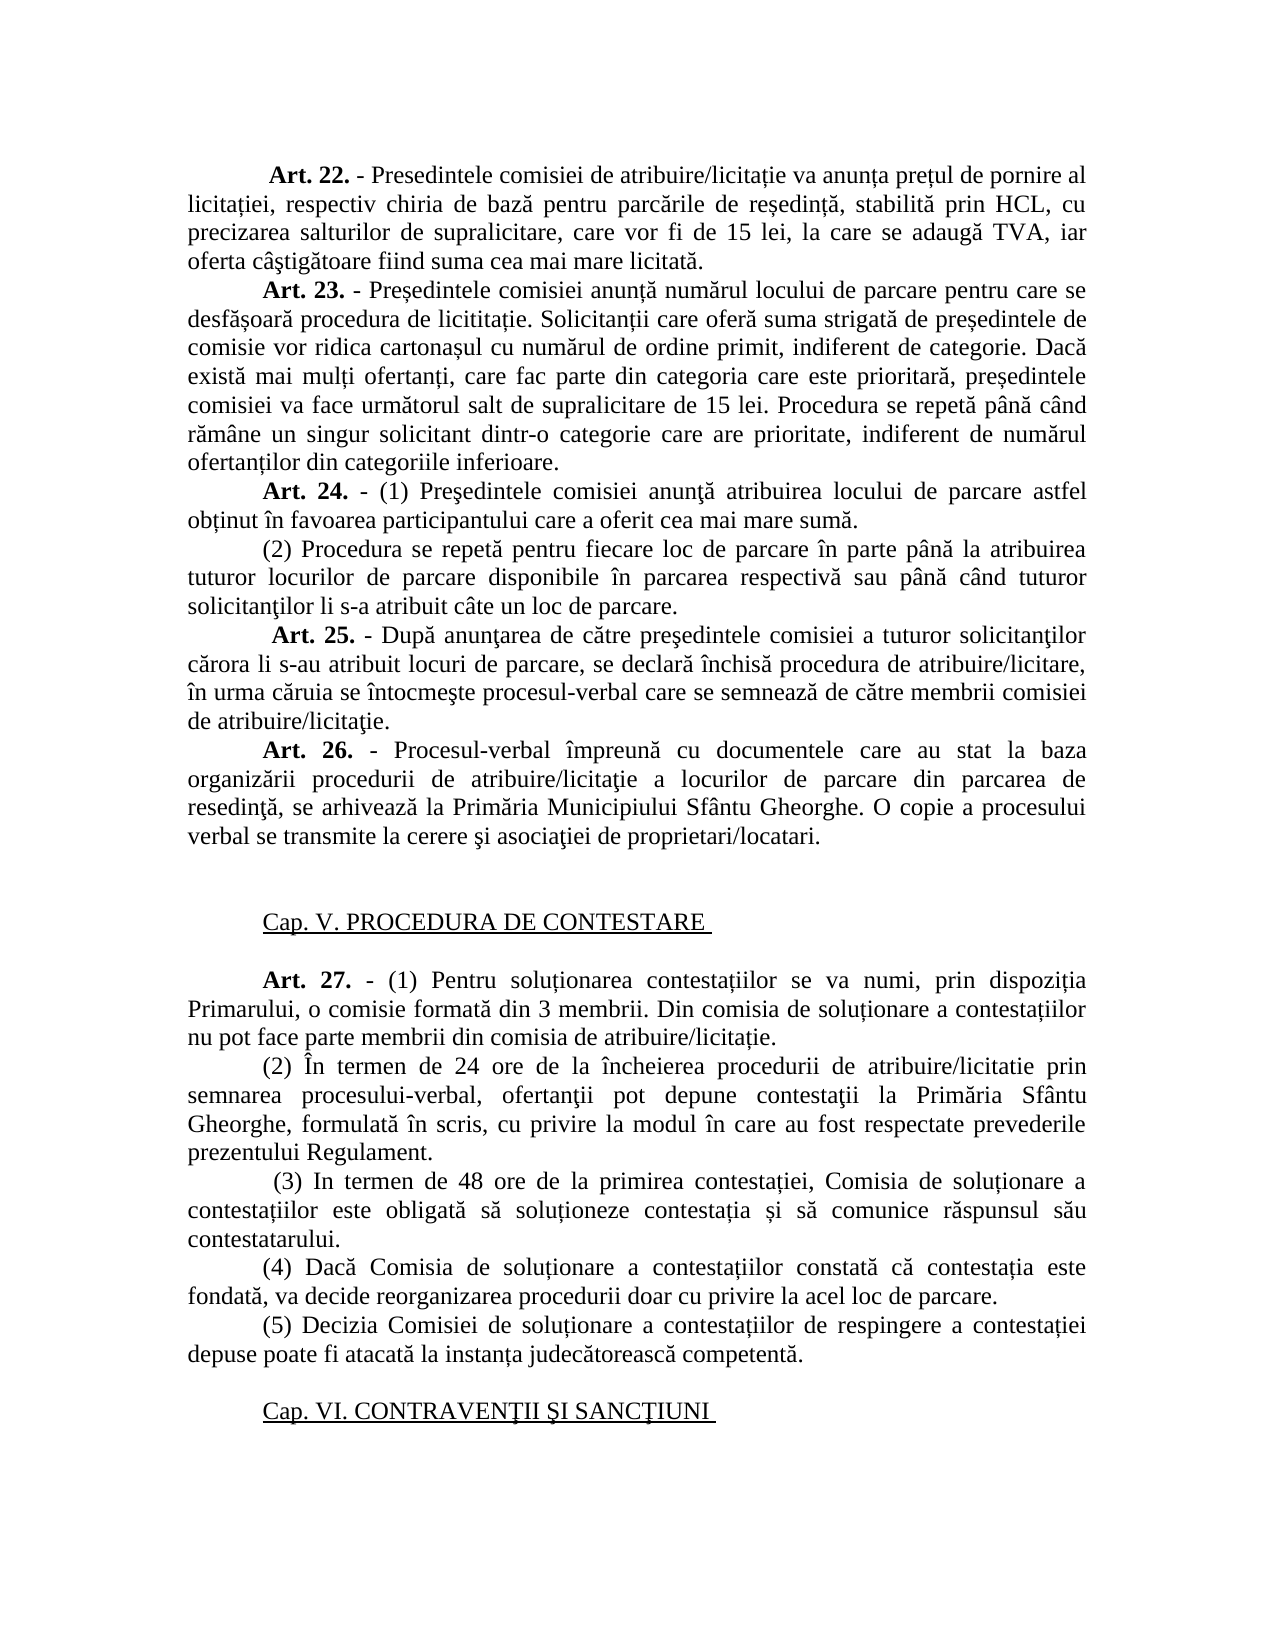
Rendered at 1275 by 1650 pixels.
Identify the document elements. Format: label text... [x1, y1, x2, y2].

text (5) Decizia Comisiei de soluționare a contestațiilor de respingere a contestației depuse poate fi atacată la instanța judecătorească competentă. [187, 1310, 1087, 1367]
text Art. 23. - Președintele comisiei anunță numărul locului de parcare pentru care se desfășoară procedura de licititație. Solicitanții care oferă suma strigată de președintele de comisie vor ridica cartonașul cu numărul de ordine primit, indiferent de categorie. Dacă există mai mulți ofertanți, care fac parte din categoria care este prioritară, președintele comisiei va face următorul salt de supralicitare de 15 lei. Procedura se repetă până când rămâne un singur solicitant dintr-o categorie care are prioritate, indiferent de numărul ofertanților din categoriile inferioare. [187, 275, 1087, 476]
text Cap. VI. CONTRAVENŢII ŞI SANCŢIUNI [187, 1396, 1087, 1425]
text Art. 22. - Presedintele comisiei de atribuire/licitație va anunța prețul de pornire al licitației, respectiv chiria de bază pentru parcările de reședință, stabilită prin HCL, cu precizarea salturilor de supralicitare, care vor fi de 15 lei, la care se adaugă TVA, iar oferta câştigătoare fiind suma cea mai mare licitată. [187, 160, 1087, 275]
text (2) În termen de 24 ore de la încheierea procedurii de atribuire/licitatie prin semnarea procesului-verbal, ofertanţii pot depune contestaţii la Primăria Sfântu Gheorghe, formulată în scris, cu privire la modul în care au fost respectate prevederile prezentului Regulament. [187, 1051, 1087, 1166]
text Art. 27. - (1) Pentru soluționarea contestațiilor se va numi, prin dispoziția Primarului, o comisie formată din 3 membrii. Din comisia de soluționare a contestațiilor nu pot face parte membrii din comisia de atribuire/licitație. [187, 965, 1087, 1051]
text (4) Dacă Comisia de soluționare a contestațiilor constată că contestația este fondată, va decide reorganizarea procedurii doar cu privire la acel loc de parcare. [187, 1252, 1087, 1310]
text (3) In termen de 48 ore de la primirea contestației, Comisia de soluționare a contestațiilor este obligată să soluționeze contestația și să comunice răspunsul său contestatarului. [187, 1166, 1087, 1252]
text Art. 26. - Procesul-verbal împreună cu documentele care au stat la baza organizării procedurii de atribuire/licitaţie a locurilor de parcare din parcarea de resedinţă, se arhivează la Primăria Municipiului Sfântu Gheorghe. O copie a procesului verbal se transmite la cerere şi asociaţiei de proprietari/locatari. [187, 735, 1087, 850]
text Art. 25. - După anunţarea de către preşedintele comisiei a tuturor solicitanţilor cărora li s-au atribuit locuri de parcare, se declară închisă procedura de atribuire/licitare, în urma căruia se întocmeşte procesul-verbal care se semnează de către membrii comisiei de atribuire/licitaţie. [187, 620, 1087, 735]
text Cap. V. PROCEDURA DE CONTESTARE [187, 907, 1087, 936]
text (2) Procedura se repetă pentru fiecare loc de parcare în parte până la atribuirea tuturor locurilor de parcare disponibile în parcarea respectivă sau până când tuturor solicitanţilor li s-a atribuit câte un loc de parcare. [187, 534, 1087, 620]
text Art. 24. - (1) Preşedintele comisiei anunţă atribuirea locului de parcare astfel obținut în favoarea participantului care a oferit cea mai mare sumă. [187, 476, 1087, 534]
